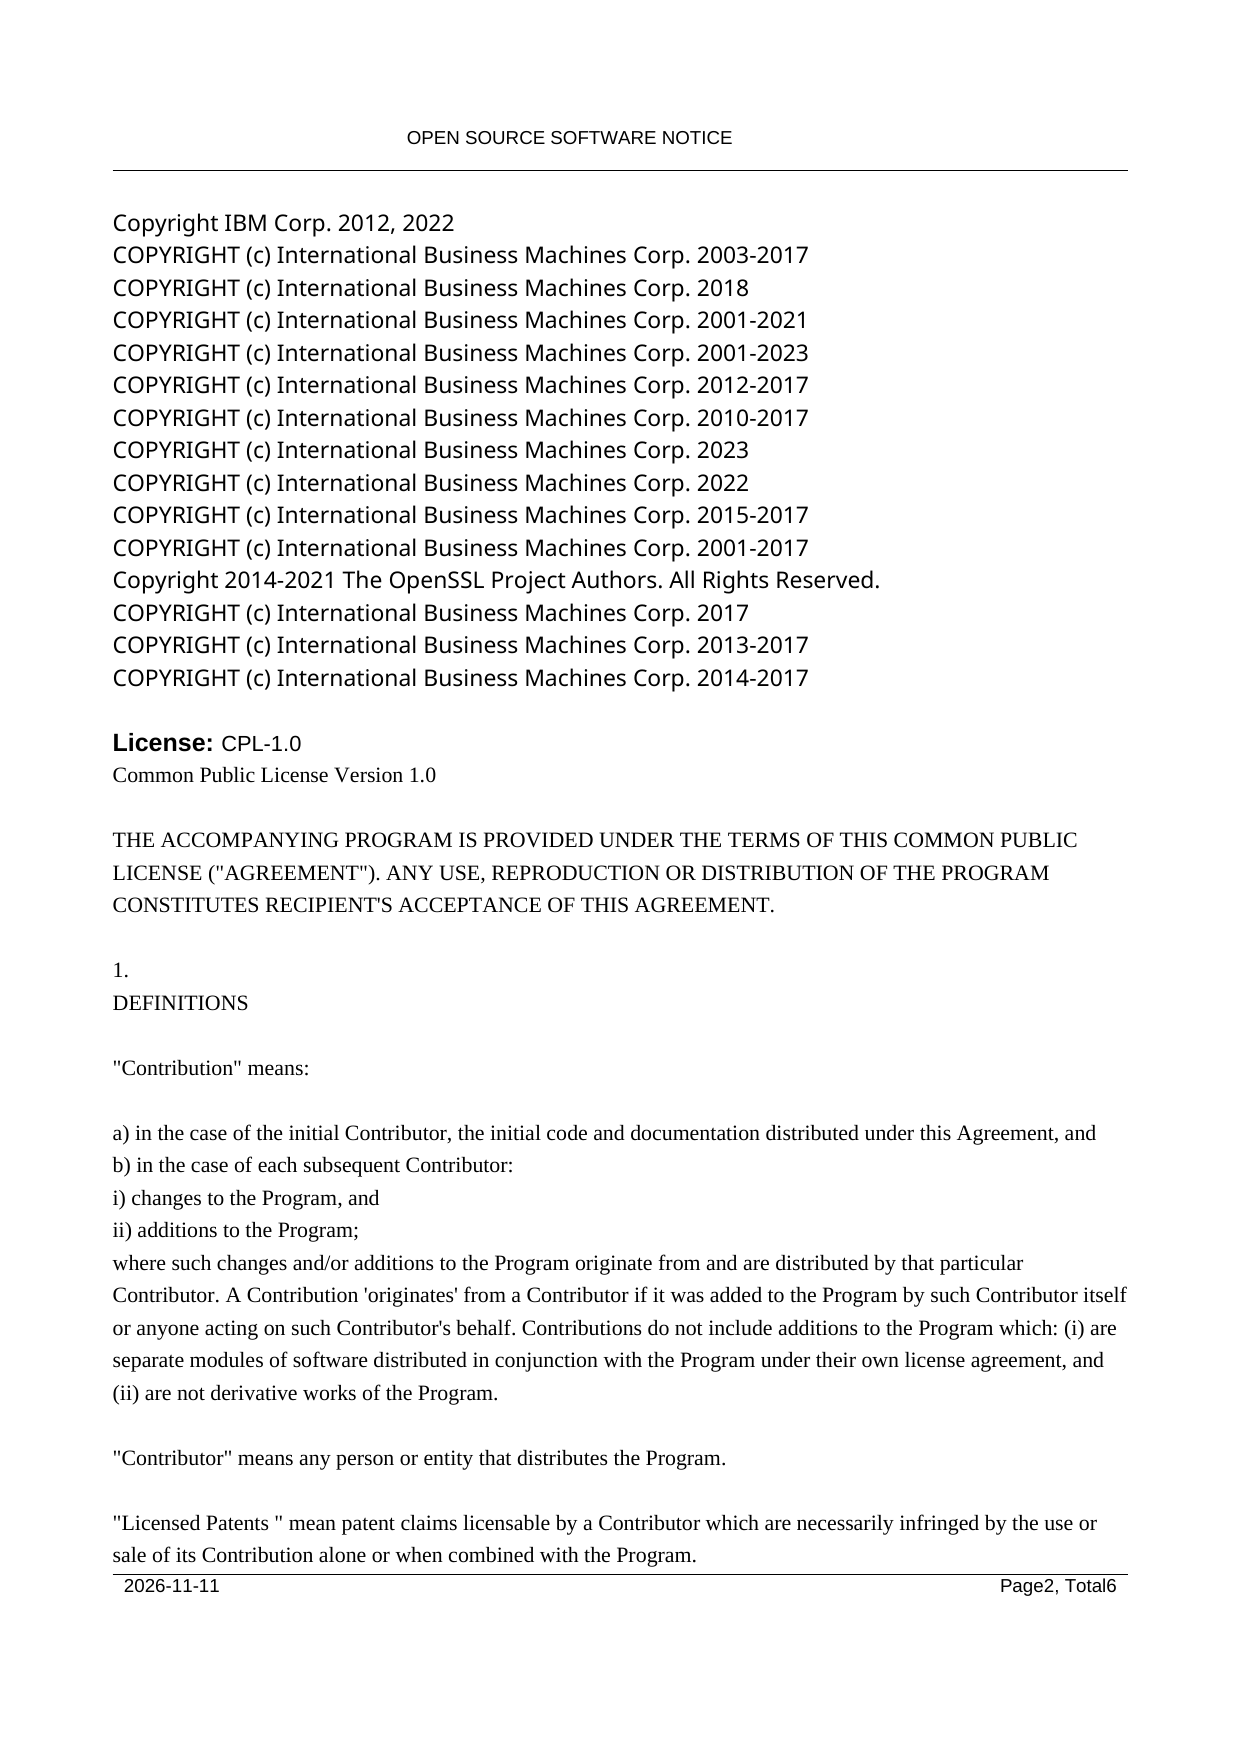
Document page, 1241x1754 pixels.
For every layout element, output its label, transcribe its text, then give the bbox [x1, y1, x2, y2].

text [112, 206, 1128, 726]
text License: CPL-1.0 [112, 726, 1128, 759]
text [112, 759, 1128, 1571]
